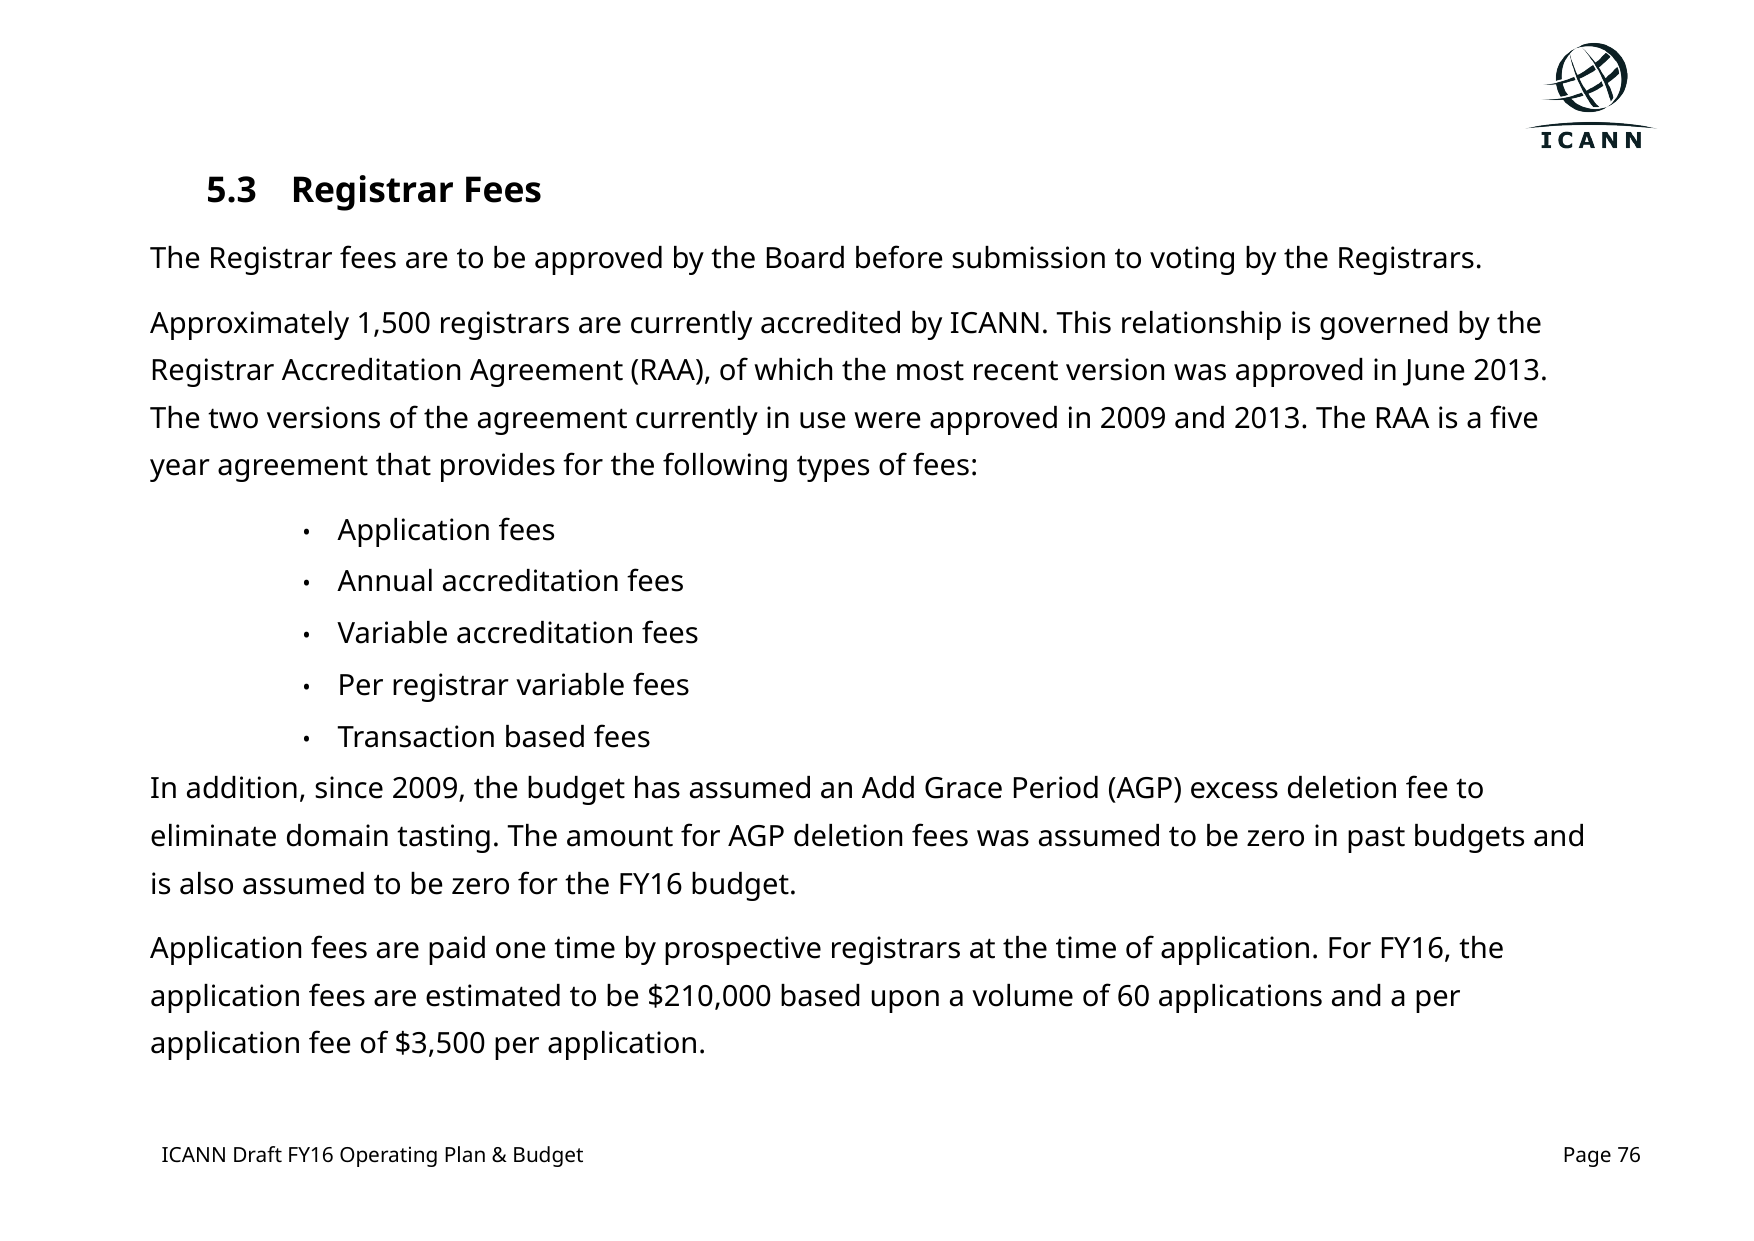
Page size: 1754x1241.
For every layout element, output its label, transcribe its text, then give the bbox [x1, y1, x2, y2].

text In addition, since 2009, the budget has assumed an Add Grace Period (AGP) excess deletion fee to eliminate domain tasting. The amount for AGP deletion fees was assumed to be zero in past budgets and is also assumed to be zero for the FY16 budget. [150, 768, 1604, 903]
text Application fees are paid one time by prospective registrars at the time of application. For FY16, the application fees are estimated to be $210,000 based upon a volume of 60 applications and a per application fee of $3,500 per application. [150, 927, 1604, 1062]
text Approximately 1,500 registrars are currently accredited by ICANN. This relationship is governed by the Registrar Accreditation Agreement (RAA), of which the most recent version was approved in June 2013. The two versions of the agreement currently in use were approved in 2009 and 2013. The RAA is a five year agreement that provides for the following types of fees: [150, 302, 1604, 484]
list Transaction based fees [300, 716, 1604, 756]
list Variable accreditation fees [300, 612, 1604, 652]
picture [1518, 39, 1664, 152]
text The Registrar fees are to be approved by the Board before submission to voting by the Registrars. [150, 238, 1604, 277]
list Per registrar variable fees [300, 664, 1604, 704]
subtitle Registrar Fees [206, 164, 1578, 213]
list Application fees [300, 509, 1604, 549]
list Annual accreditation fees [300, 561, 1604, 600]
